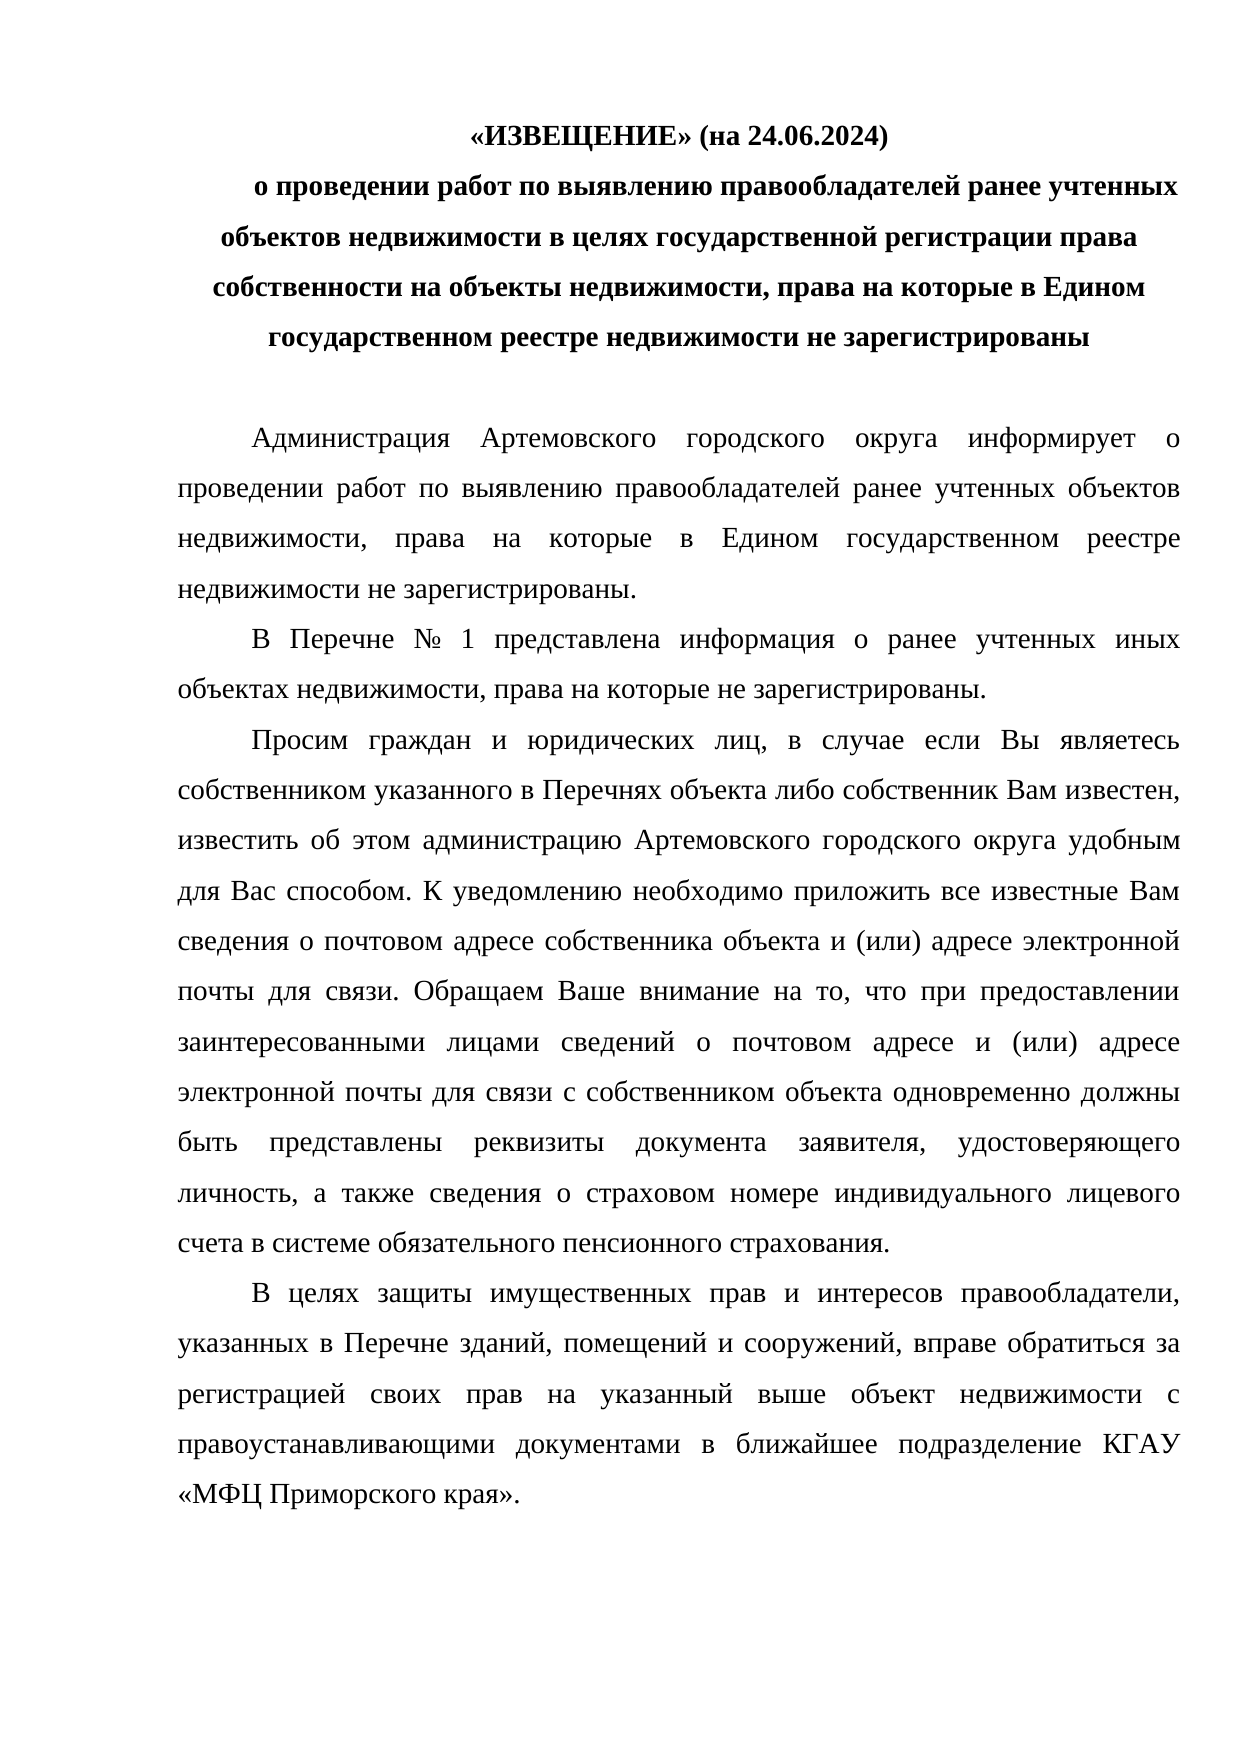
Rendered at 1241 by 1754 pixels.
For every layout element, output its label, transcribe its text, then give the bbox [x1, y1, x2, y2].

text В целях защиты имущественных прав и интересов правообладатели, указанных в Перечне зданий, помещений и сооружений, вправе обратиться за регистрацией своих прав на указанный выше объект недвижимости с правоустанавливающими документами в ближайшее подразделение КГАУ «МФЦ Приморского края». [177, 1275, 1181, 1510]
text «ИЗВЕЩЕНИЕ» (на 24.06.2024) [177, 118, 1181, 152]
text В Перечне № 1 представлена информация о ранее учтенных иных объектах недвижимости, права на которые не зарегистрированы. [177, 621, 1181, 705]
text Просим граждан и юридических лиц, в случае если Вы являетесь собственником указанного в Перечнях объекта либо собственник Вам известен, известить об этом администрацию Артемовского городского округа удобным для Вас способом. К уведомлению необходимо приложить все известные Вам сведения о почтовом адресе собственника объекта и (или) адресе электронной почты для связи. Обращаем Ваше внимание на то, что при предоставлении заинтересованными лицами сведений о почтовом адресе и (или) адресе электронной почты для связи с собственником объекта одновременно должны быть представлены реквизиты документа заявителя, удостоверяющего личность, а также сведения о страховом номере индивидуального лицевого счета в системе обязательного пенсионного страхования. [177, 722, 1181, 1258]
text Администрация Артемовского городского округа информирует о проведении работ по выявлению правообладателей ранее учтенных объектов недвижимости, права на которые в Едином государственном реестре недвижимости не зарегистрированы. [177, 420, 1181, 604]
text о проведении работ по выявлению правообладателей ранее учтенных объектов недвижимости в целях государственной регистрации права собственности на объекты недвижимости, права на которые в Едином государственном реестре недвижимости не зарегистрированы [177, 168, 1181, 353]
